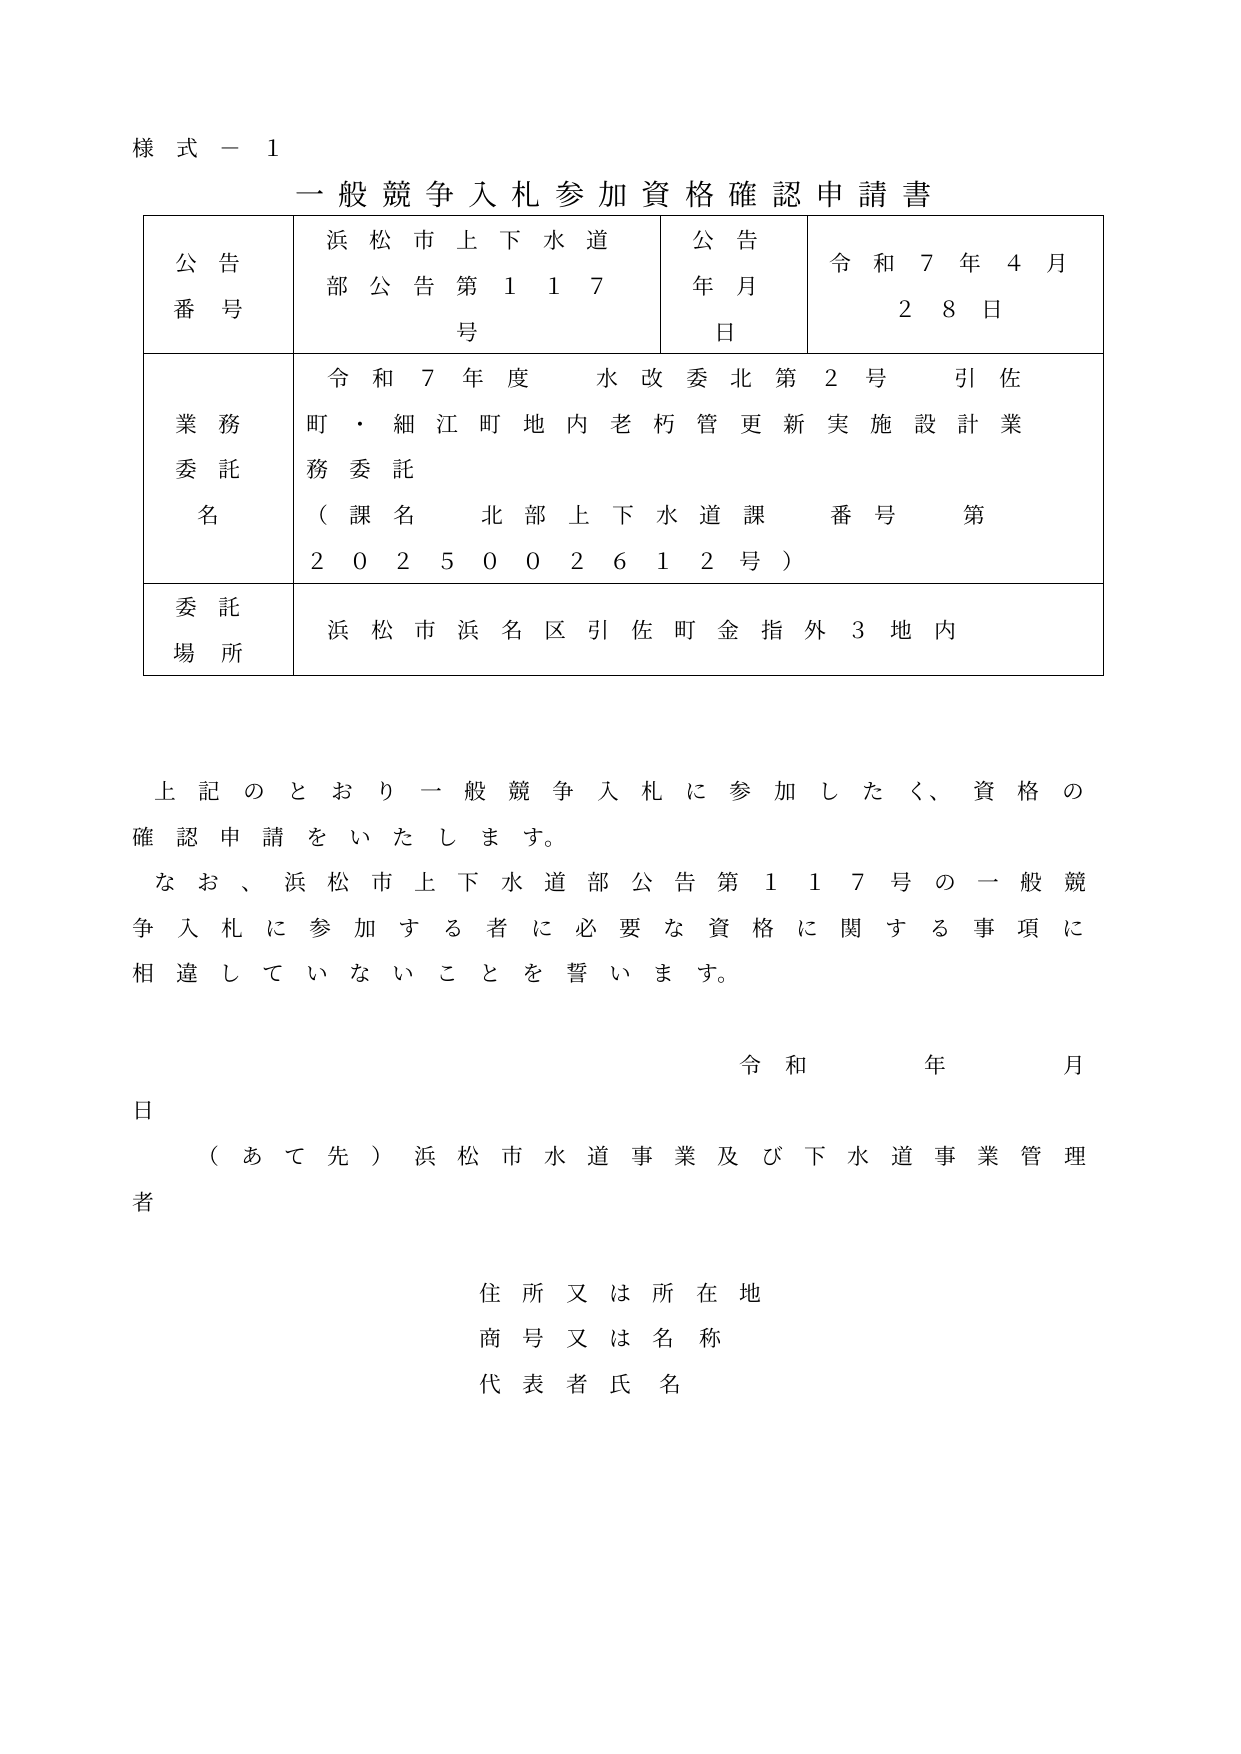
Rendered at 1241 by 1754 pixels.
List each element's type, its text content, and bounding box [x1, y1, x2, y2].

table_header 公告年月日 [661, 216, 807, 353]
text 上記のとおり一般競争入札に参加したく、資格の確認申請をいたします。 [133, 767, 1108, 858]
table_header 令和７年４月２８日 [808, 216, 1103, 353]
text 代表者氏名 [133, 1360, 1108, 1406]
table_cell 浜松市浜名区引佐町金指外３地内 [294, 584, 1103, 675]
table_cell 委託場所 [144, 584, 293, 675]
table_cell 業務委託名 [144, 354, 293, 582]
text 令和 年 月 日 [133, 1041, 1108, 1132]
text 様式－１ [133, 124, 1108, 170]
table_header 公告番号 [144, 216, 293, 353]
text 商号又は名称 [133, 1314, 1108, 1360]
table_cell 令和７年度 水改委北第２号 引佐町・細江町地内老朽管更新実施設計業務委託 （課名 北部上下水道課 番号 第２０２５００２６１２号） [294, 354, 1103, 582]
text 一般競争入札参加資格確認申請書 [133, 170, 1108, 215]
text （あて先）浜松市水道事業及び下水道事業管理者 [133, 1132, 1108, 1223]
text なお、浜松市上下水道部公告第１１７号の一般競争入札に参加する者に必要な資格に関する事項に相違していないことを誓います。 [133, 858, 1108, 995]
text 住所又は所在地 [133, 1269, 1108, 1314]
table_header 浜松市上下水道部公告第１１７号 [294, 216, 660, 353]
